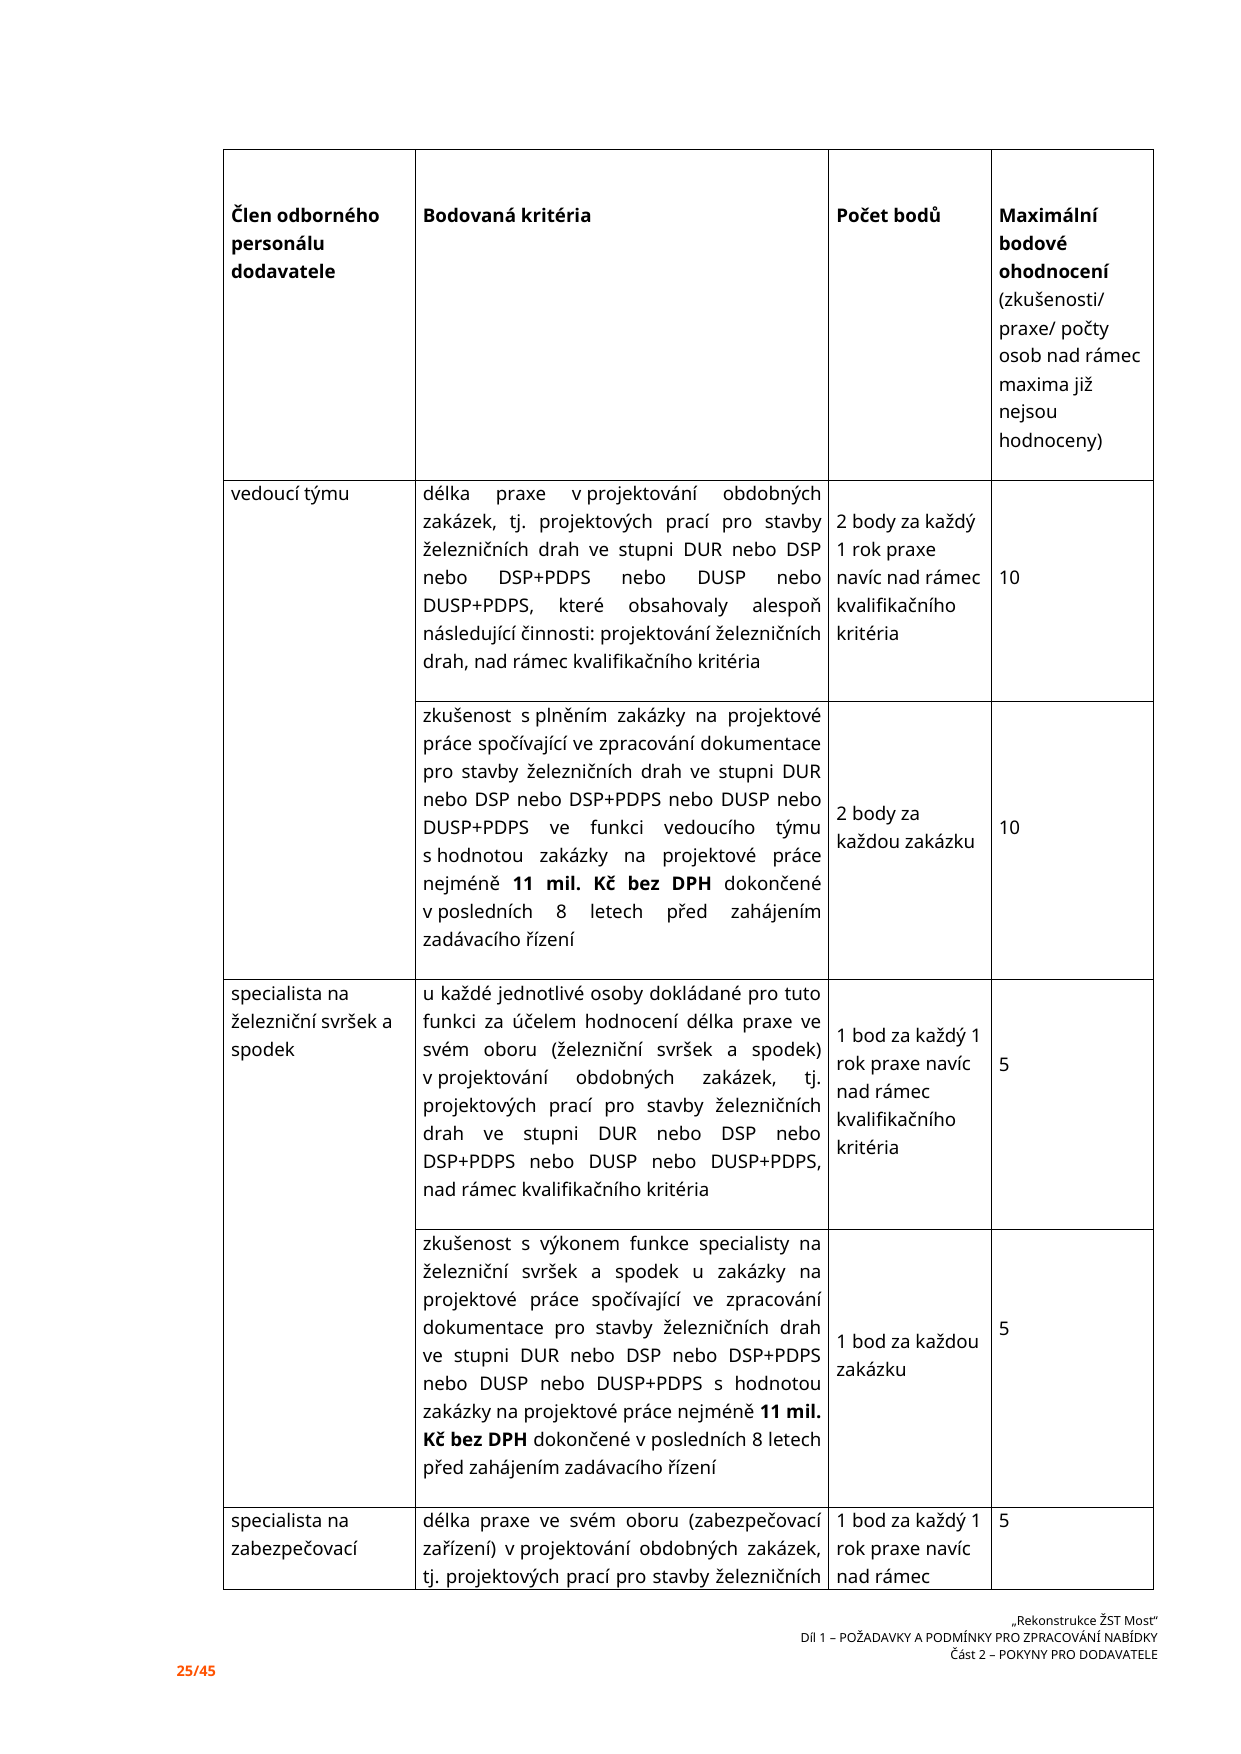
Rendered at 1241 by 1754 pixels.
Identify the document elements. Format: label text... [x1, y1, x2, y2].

table_cell 1 bod za každou zakázku [829, 1230, 991, 1507]
table_cell zkušenost s plněním zakázky na projektové práce spočívající ve zpracování dokumentace pro stavby železničních drah ve stupni DUR nebo DSP nebo DSP+PDPS nebo DUSP nebo DUSP+PDPS ve funkci vedoucího týmu s hodnotou zakázky na projektové práce nejméně 11 mil. Kč bez DPH dokončené v posledních 8 letech před zahájením zadávacího řízení [416, 702, 828, 979]
table_cell 5 [992, 1230, 1153, 1507]
table_cell 10 [992, 481, 1153, 701]
table_cell délka praxe v projektování obdobných zakázek, tj. projektových prací pro stavby železničních drah ve stupni DUR nebo DSP nebo DSP+PDPS nebo DUSP nebo DUSP+PDPS, které obsahovaly alespoň následující činnosti: projektování železničních drah, nad rámec kvalifikačního kritéria [416, 481, 828, 701]
table_header Počet bodů [829, 150, 991, 479]
table_header Maximální bodové ohodnocení (zkušenosti/ praxe/ počty osob nad rámec maxima již nejsou hodnoceny) [992, 150, 1153, 479]
table_cell 2 body za každý 1 rok praxe navíc nad rámec kvalifikačního kritéria [829, 481, 991, 701]
table_cell 2 body za každou zakázku [829, 702, 991, 979]
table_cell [829, 1508, 991, 1589]
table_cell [224, 1508, 415, 1589]
table_cell 5 [992, 980, 1153, 1229]
table_cell 1 bod za každý 1 rok praxe navíc nad rámec kvalifikačního kritéria [829, 980, 991, 1229]
table_cell 10 [992, 702, 1153, 979]
table_cell specialista na železniční svršek a spodek [224, 980, 415, 1507]
table_cell u každé jednotlivé osoby dokládané pro tuto funkci za účelem hodnocení délka praxe ve svém oboru (železniční svršek a spodek) v projektování obdobných zakázek, tj. projektových prací pro stavby železničních drah ve stupni DUR nebo DSP nebo DSP+PDPS nebo DUSP nebo DUSP+PDPS, nad rámec kvalifikačního kritéria [416, 980, 828, 1229]
table_cell zkušenost s výkonem funkce specialisty na železniční svršek a spodek u zakázky na projektové práce spočívající ve zpracování dokumentace pro stavby železničních drah ve stupni DUR nebo DSP nebo DSP+PDPS nebo DUSP nebo DUSP+PDPS s hodnotou zakázky na projektové práce nejméně 11 mil. Kč bez DPH dokončené v posledních 8 letech před zahájením zadávacího řízení [416, 1230, 828, 1507]
table_header Člen odborného personálu dodavatele [224, 150, 415, 479]
table_cell 5 [992, 1508, 1153, 1589]
table_header Bodovaná kritéria [416, 150, 828, 479]
table_cell vedoucí týmu [224, 481, 415, 979]
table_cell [416, 1508, 828, 1589]
